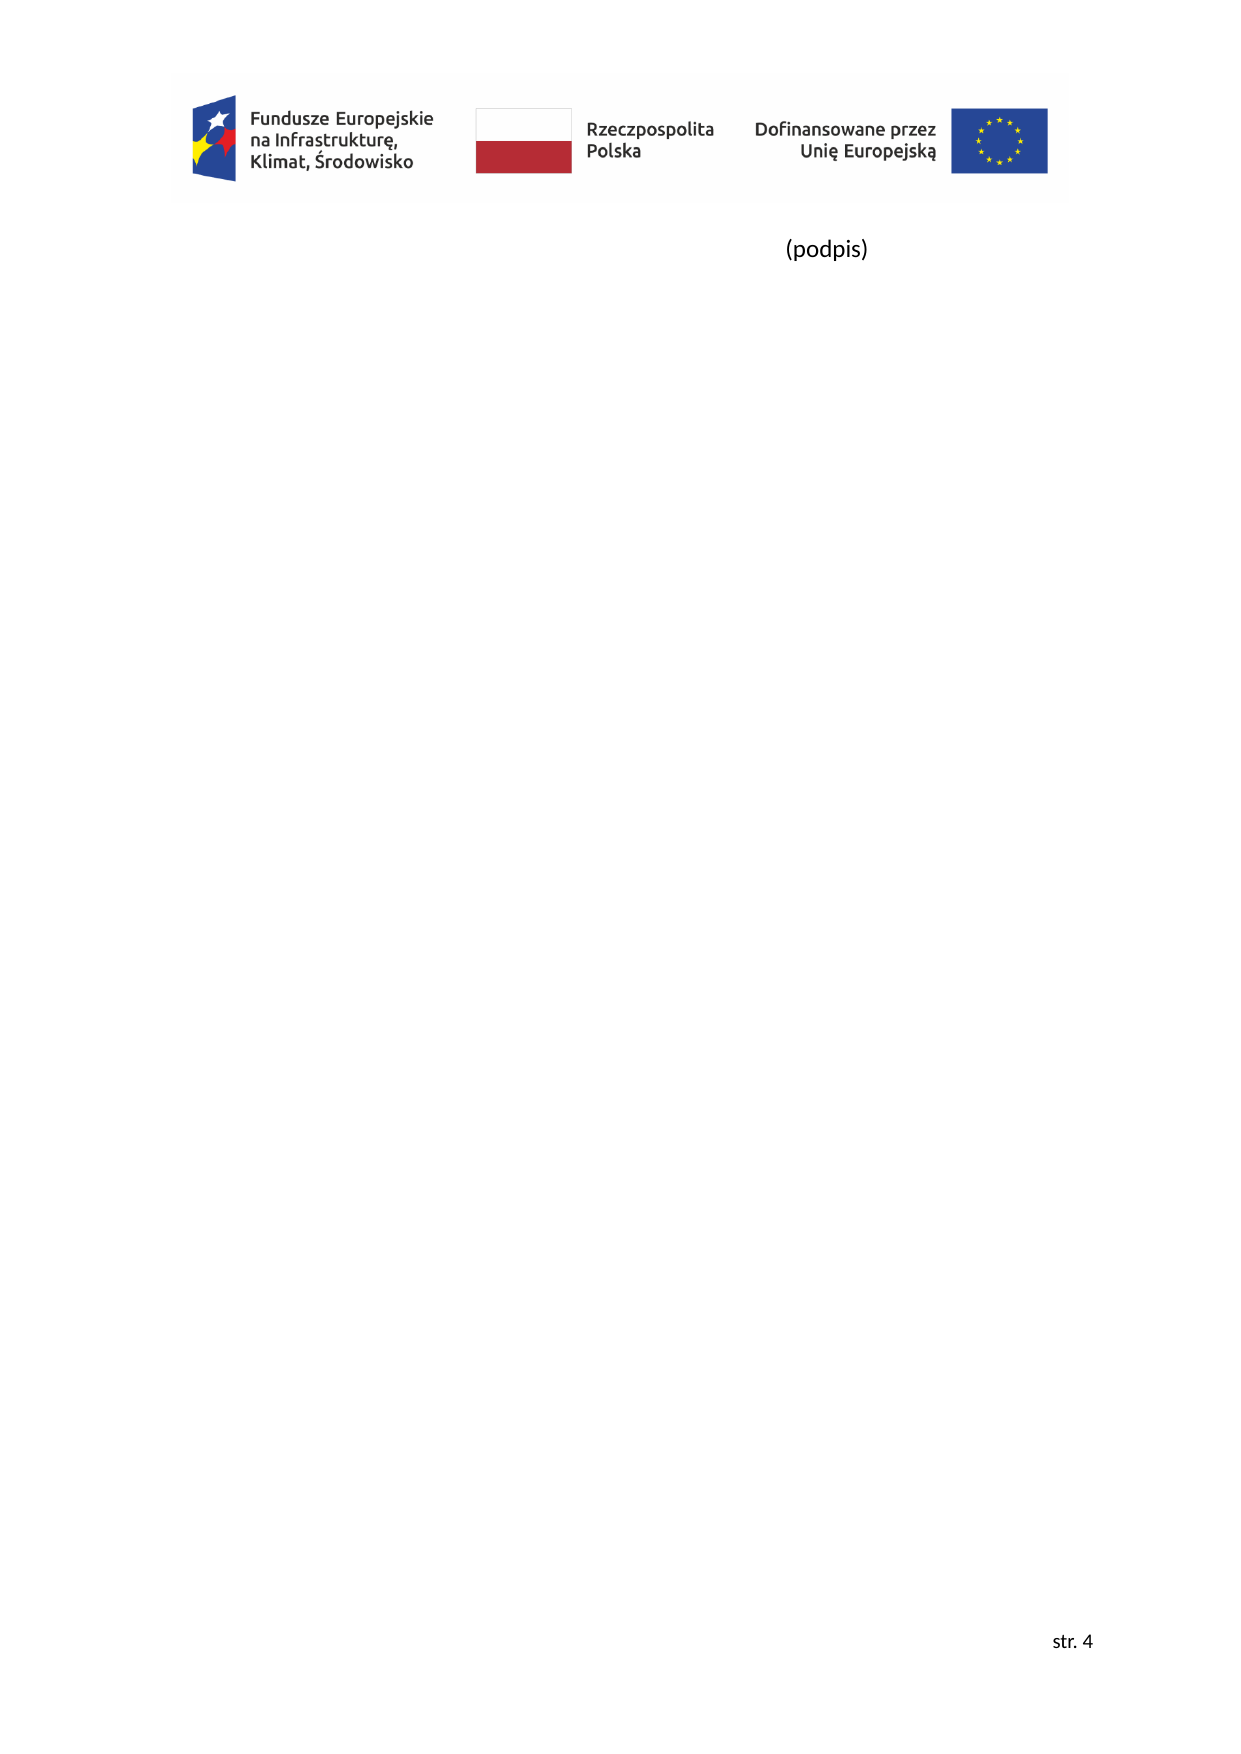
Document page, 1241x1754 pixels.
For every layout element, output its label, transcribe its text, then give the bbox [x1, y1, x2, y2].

text _________________________________________ (podpis) [561, 202, 1093, 263]
picture [171, 73, 1070, 203]
